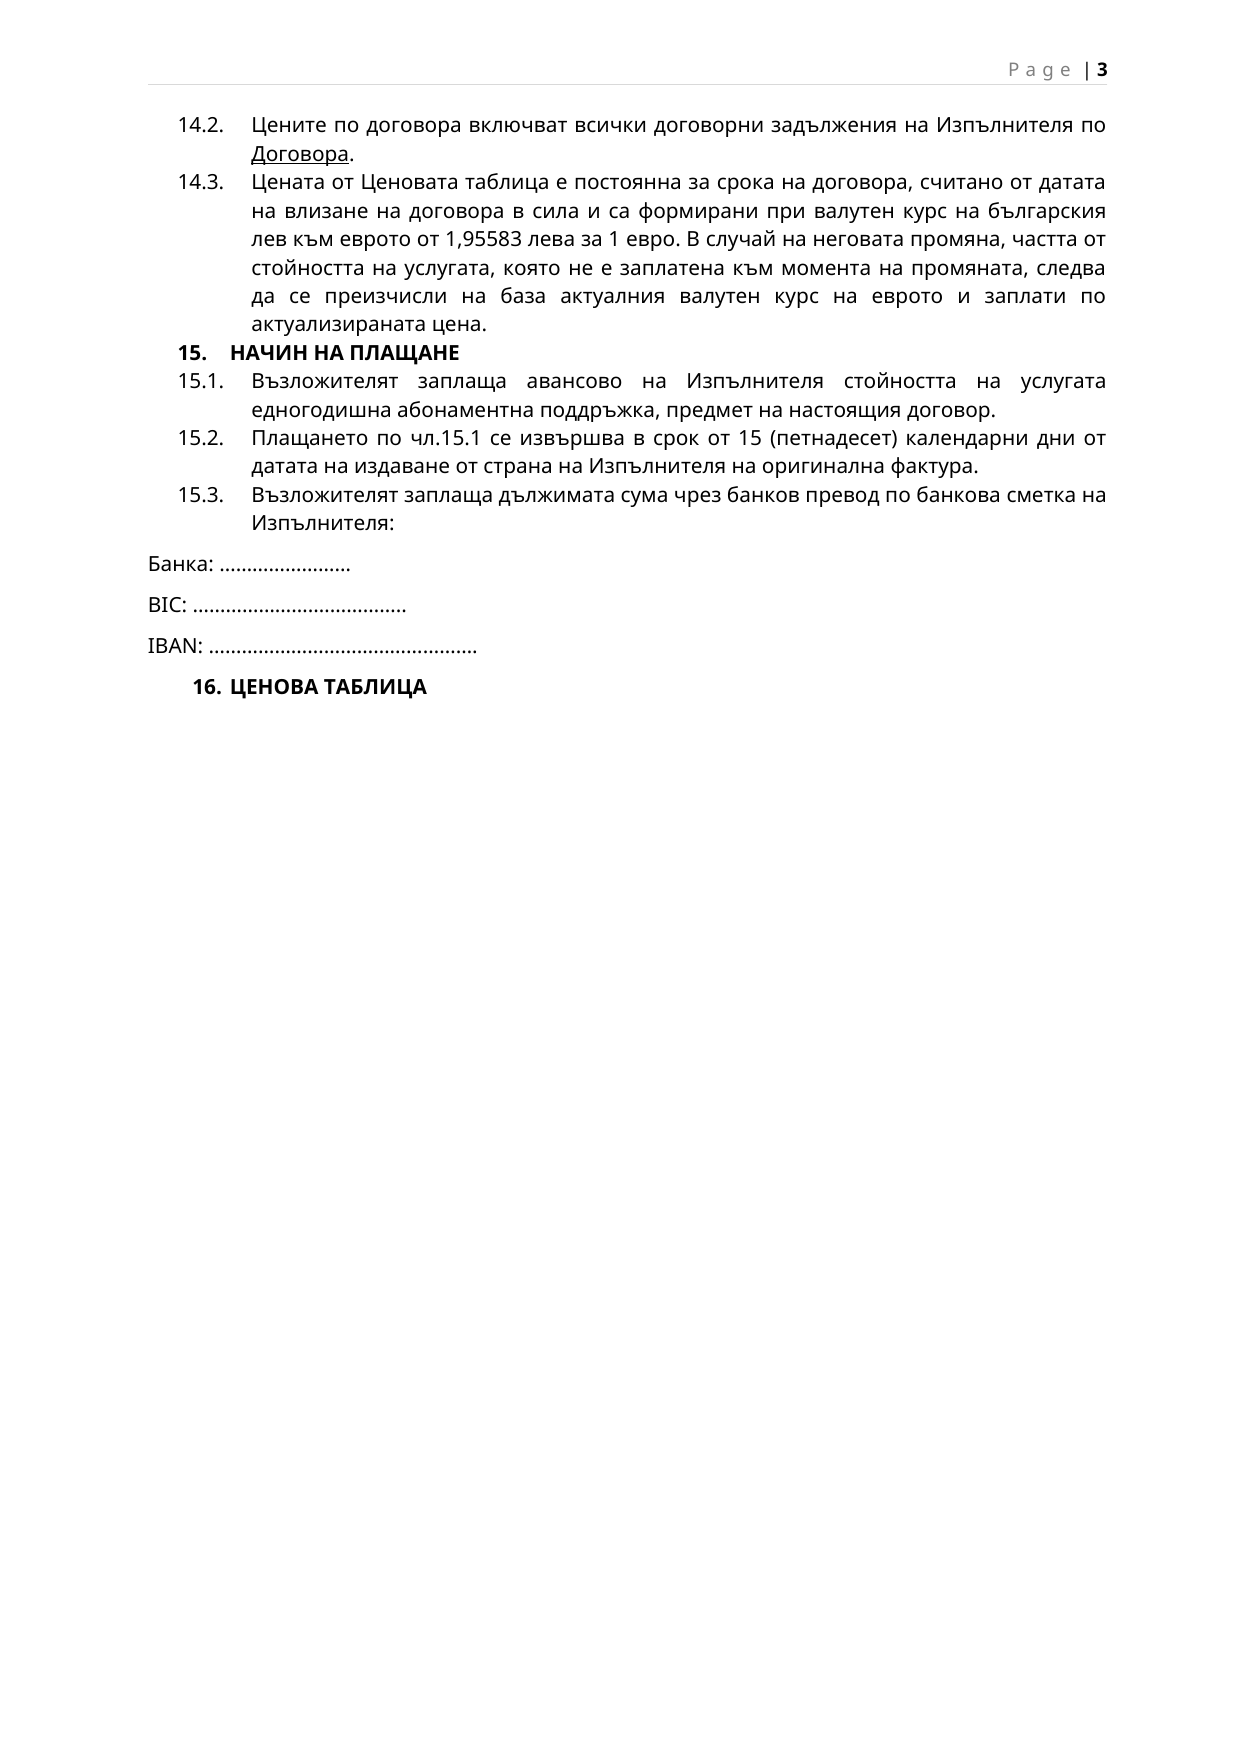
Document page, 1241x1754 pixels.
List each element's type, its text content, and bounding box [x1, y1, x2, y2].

list Плащането по чл.15.1 се извършва в срок от 15 (петнадесет) календарни дни от датата на издаване от страна на Изпълнителя на оригинална фактура. [177, 423, 1107, 480]
list Цената от Ценовата таблица е постоянна за срока на договора, считано от датата на влизане на договора в сила и са формирани при валутен курс на българския лев към еврото от 1,95583 лева за 1 евро. В случай на неговата промяна, частта от стойността на услугата, която не е заплатена към момента на промяната, следва да се преизчисли на база актуалния валутен курс на еврото и заплати по актуализираната цена. [177, 167, 1107, 338]
list ЦЕНОВА ТАБЛИЦА [192, 672, 1107, 701]
text BIC: ………………….…………….. [148, 590, 1107, 619]
list Възложителят заплаща дължимата сума чрез банков превод по банкова сметка на Изпълнителя: [177, 480, 1107, 537]
text Банка: …………………… [148, 549, 1107, 578]
list Цените по договора включват всички договорни задължения на Изпълнителя по Договора. [177, 110, 1107, 167]
text IBAN: …………………………………………. [148, 631, 1107, 660]
list НАЧИН НА ПЛАЩАНЕ [177, 338, 1107, 366]
list Възложителят заплаща авансово на Изпълнителя стойността на услугата едногодишна абонаментна поддръжка, предмет на настоящия договор. [177, 366, 1107, 423]
